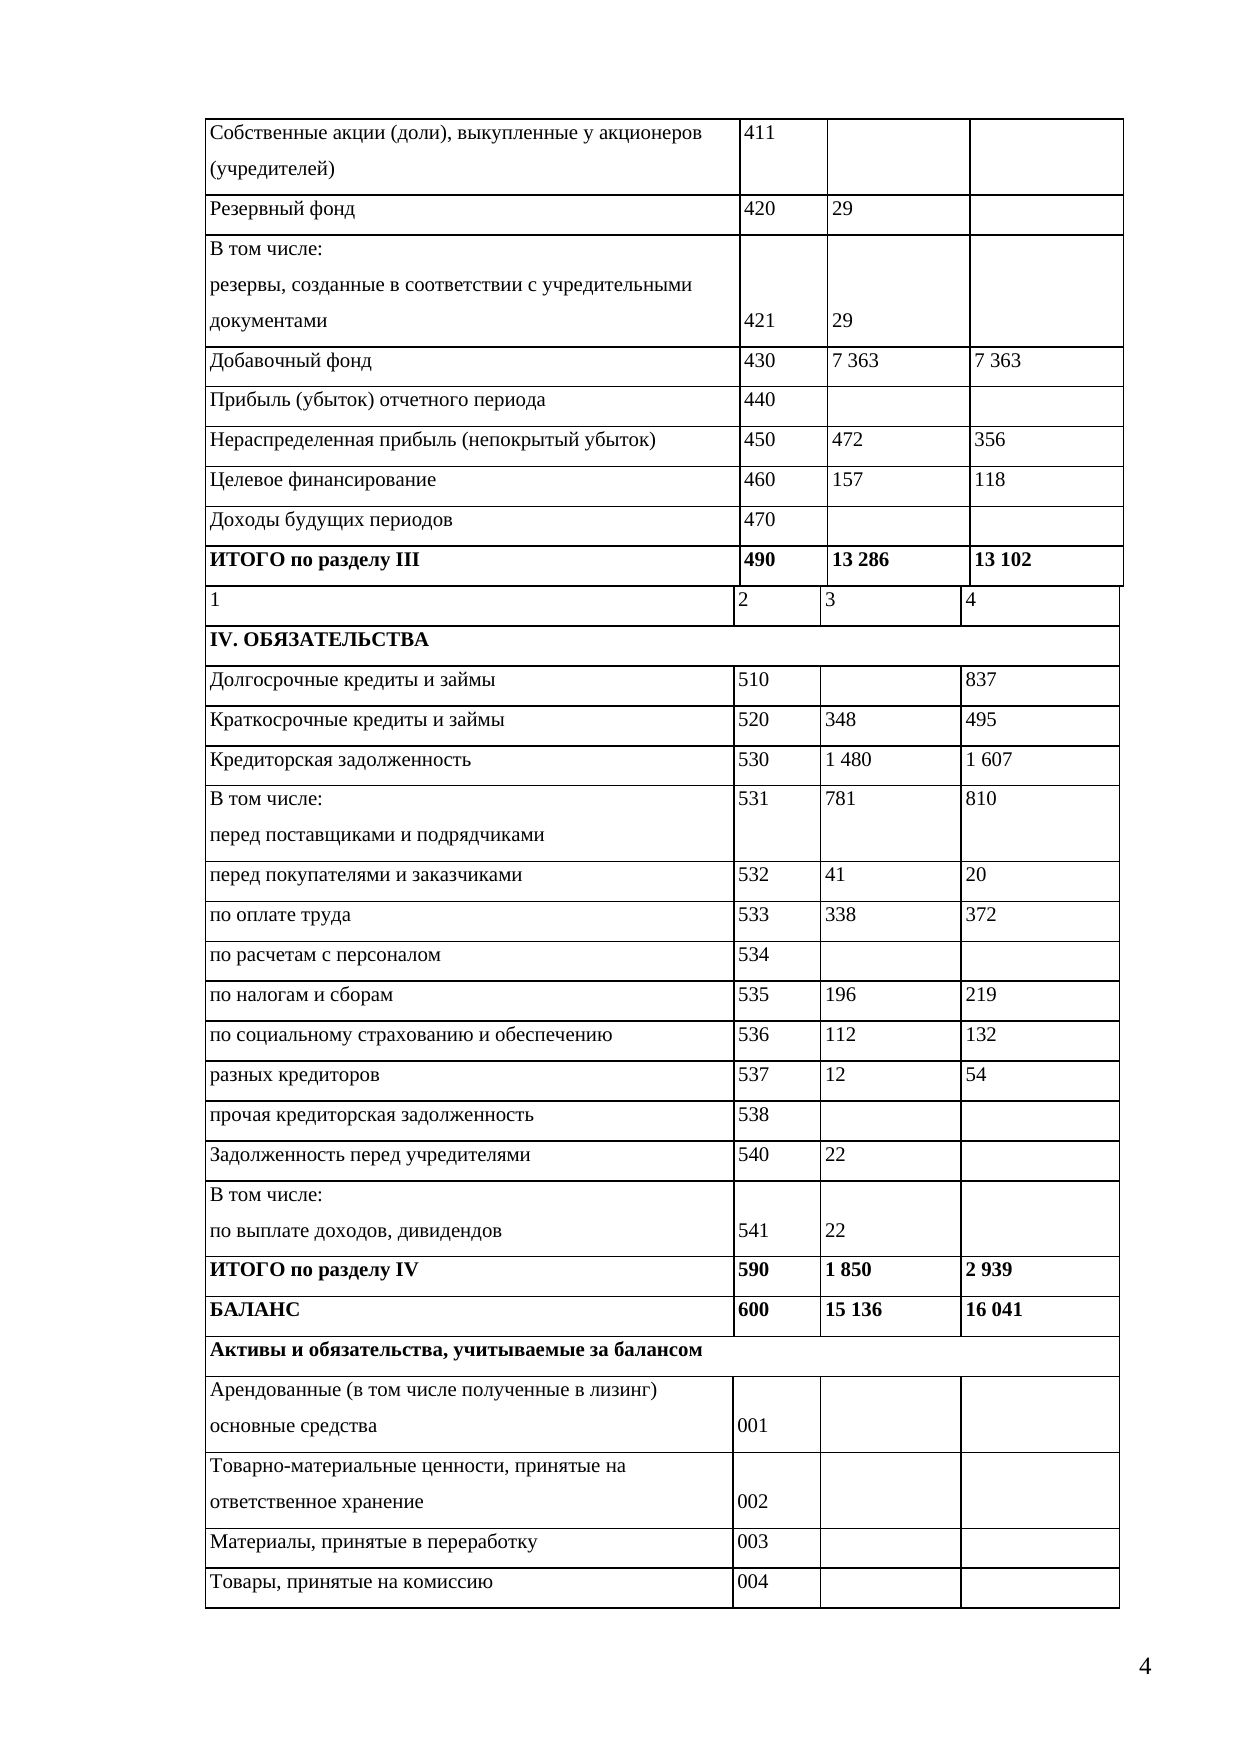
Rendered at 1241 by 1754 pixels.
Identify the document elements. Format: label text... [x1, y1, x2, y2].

table_cell Кредиторская задолженность [206, 747, 733, 785]
table_cell [962, 1569, 1119, 1607]
table_cell 533 [735, 902, 820, 941]
table_cell В том числе: резервы, созданные в соответствии с учредительными документами [206, 236, 739, 346]
table_cell Товарно-материальные ценности, принятые на ответственное хранение [206, 1453, 732, 1527]
table_cell 490 [741, 547, 827, 585]
table_cell Материалы, принятые в переработку [206, 1529, 732, 1567]
table_cell В том числе: перед поставщиками и подрядчиками [206, 786, 733, 861]
table_cell 22 [821, 1142, 960, 1180]
table_cell 3 [821, 587, 960, 625]
table_cell 1 480 [821, 747, 960, 785]
table_cell разных кредиторов [206, 1062, 733, 1100]
table_cell Добавочный фонд [206, 348, 739, 386]
table_cell 440 [741, 387, 827, 426]
table_cell 530 [735, 747, 820, 785]
table_cell [962, 1102, 1119, 1140]
table_cell 15 136 [821, 1297, 960, 1336]
table_cell [821, 1453, 960, 1527]
table_cell 1 [206, 587, 733, 625]
table_cell 532 [735, 862, 820, 901]
table_cell 41 [821, 862, 960, 901]
table_cell БАЛАНС [206, 1297, 733, 1336]
table_cell [821, 1529, 960, 1567]
table_cell [828, 120, 969, 194]
table_cell 13 286 [828, 547, 969, 585]
table_cell 1 607 [962, 747, 1119, 785]
table_cell 520 [735, 707, 820, 745]
table_cell [971, 120, 1123, 194]
table_cell по налогам и сборам [206, 982, 733, 1020]
table_cell 112 [821, 1022, 960, 1060]
table_cell [962, 1529, 1119, 1567]
table_cell ИТОГО по разделу IV [206, 1257, 733, 1296]
table_cell [971, 507, 1123, 545]
table_cell 54 [962, 1062, 1119, 1100]
table_cell прочая кредиторская задолженность [206, 1102, 733, 1140]
table_cell [971, 236, 1123, 346]
table_cell 470 [741, 507, 827, 545]
table_cell 590 [735, 1257, 820, 1296]
table_cell перед покупателями и заказчиками [206, 862, 733, 901]
table_cell Задолженность перед учредителями [206, 1142, 733, 1180]
table_cell [971, 196, 1123, 234]
table_cell Нераспределенная прибыль (непокрытый убыток) [206, 427, 739, 466]
table_cell [971, 387, 1123, 426]
table_cell 495 [962, 707, 1119, 745]
table_cell 356 [971, 427, 1123, 466]
table_cell 536 [735, 1022, 820, 1060]
table_cell 531 [735, 786, 820, 861]
table_cell [962, 1182, 1119, 1256]
table_cell [821, 942, 960, 980]
table_cell 421 [741, 236, 827, 346]
table_cell [962, 1453, 1119, 1527]
table_cell 002 [734, 1453, 820, 1527]
table_cell 12 [821, 1062, 960, 1100]
table_cell Долгосрочные кредиты и займы [206, 667, 733, 705]
table_cell Активы и обязательства, учитываемые за балансом [206, 1337, 1119, 1376]
table_cell Целевое финансирование [206, 467, 739, 506]
table_cell 7 363 [971, 348, 1123, 386]
table_cell 22 [821, 1182, 960, 1256]
table_cell 16 041 [962, 1297, 1119, 1336]
table_cell Краткосрочные кредиты и займы [206, 707, 733, 745]
table_cell Собственные акции (доли), выкупленные у акционеров (учредителей) [206, 120, 739, 194]
table_cell 534 [735, 942, 820, 980]
table_cell 2 [735, 587, 820, 625]
table_cell 810 [962, 786, 1119, 861]
table_cell по расчетам с персоналом [206, 942, 733, 980]
table_cell Резервный фонд [206, 196, 739, 234]
table_cell [962, 1142, 1119, 1180]
table_cell [821, 1377, 960, 1451]
table_cell IV. ОБЯЗАТЕЛЬСТВА [206, 627, 1119, 665]
table_cell 430 [741, 348, 827, 386]
table_cell [828, 507, 969, 545]
table_cell 196 [821, 982, 960, 1020]
table_cell [821, 667, 960, 705]
table_cell 157 [828, 467, 969, 506]
table_cell Товары, принятые на комиссию [206, 1569, 732, 1607]
table_cell [821, 1102, 960, 1140]
table_cell 472 [828, 427, 969, 466]
table_cell 003 [734, 1529, 820, 1567]
table_cell 13 102 [971, 547, 1123, 585]
table_cell по социальному страхованию и обеспечению [206, 1022, 733, 1060]
table_cell 348 [821, 707, 960, 745]
table_cell 781 [821, 786, 960, 861]
table_cell 29 [828, 236, 969, 346]
table_cell 535 [735, 982, 820, 1020]
table_cell 538 [735, 1102, 820, 1140]
table_cell [828, 387, 969, 426]
table_cell [821, 1569, 960, 1607]
table_cell 20 [962, 862, 1119, 901]
table_cell 600 [735, 1297, 820, 1336]
table_cell 219 [962, 982, 1119, 1020]
table_cell Доходы будущих периодов [206, 507, 739, 545]
table_cell [962, 1377, 1119, 1451]
table_cell 001 [734, 1377, 820, 1451]
table_cell 4 [962, 587, 1119, 625]
table_cell 118 [971, 467, 1123, 506]
table_cell 004 [734, 1569, 820, 1607]
table_cell 29 [828, 196, 969, 234]
table_cell 411 [741, 120, 827, 194]
table_cell 7 363 [828, 348, 969, 386]
table_cell 537 [735, 1062, 820, 1100]
table_cell Арендованные (в том числе полученные в лизинг) основные средства [206, 1377, 732, 1451]
table_cell по оплате труда [206, 902, 733, 941]
table_cell 540 [735, 1142, 820, 1180]
table_cell 837 [962, 667, 1119, 705]
table_cell 338 [821, 902, 960, 941]
table_cell 372 [962, 902, 1119, 941]
table_cell ИТОГО по разделу III [206, 547, 739, 585]
table_cell 460 [741, 467, 827, 506]
table_cell 1 850 [821, 1257, 960, 1296]
table_cell 510 [735, 667, 820, 705]
table_cell В том числе: по выплате доходов, дивидендов [206, 1182, 733, 1256]
table_cell 132 [962, 1022, 1119, 1060]
table_cell [962, 942, 1119, 980]
table_cell Прибыль (убыток) отчетного периода [206, 387, 739, 426]
table_cell 2 939 [962, 1257, 1119, 1296]
table_cell 420 [741, 196, 827, 234]
table_cell 541 [735, 1182, 820, 1256]
table_cell 450 [741, 427, 827, 466]
